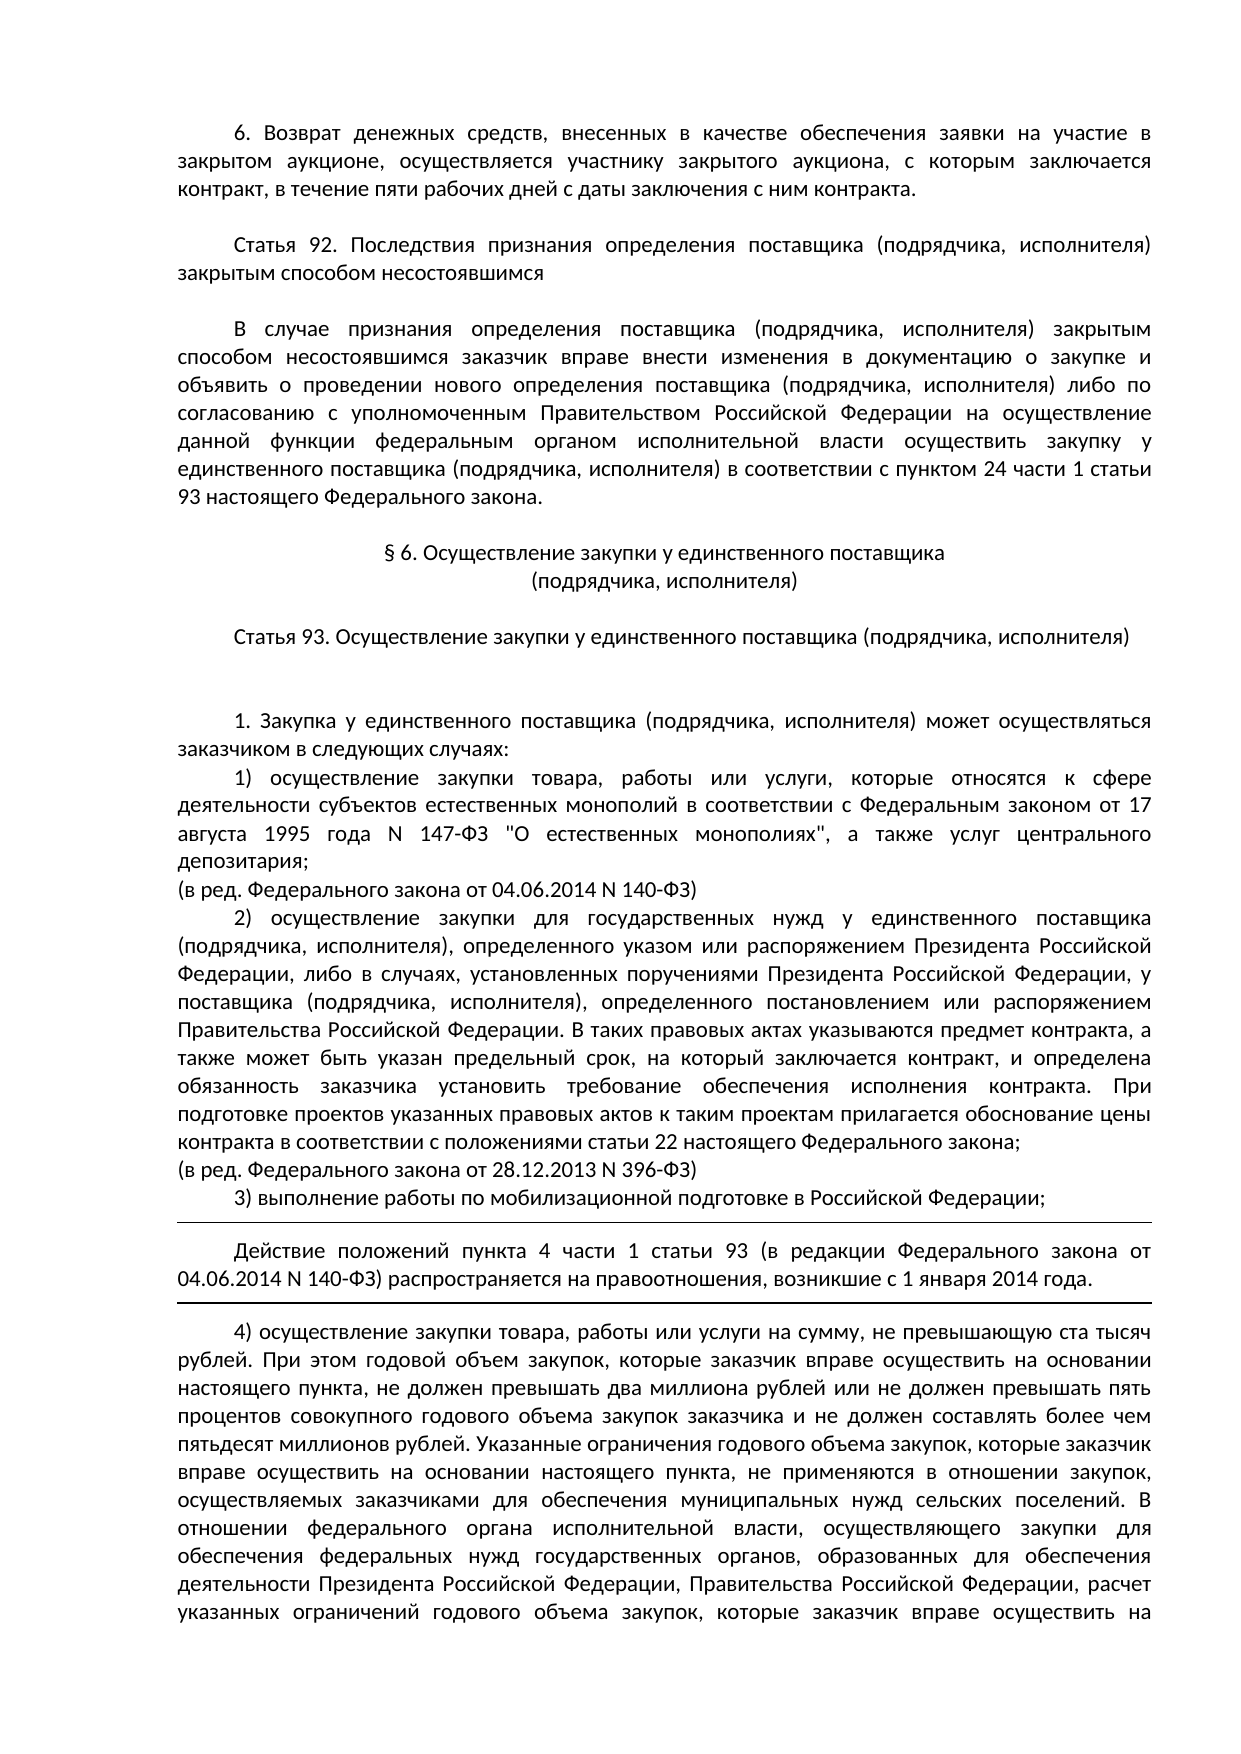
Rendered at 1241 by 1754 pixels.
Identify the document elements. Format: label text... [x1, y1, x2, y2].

text 3) выполнение работы по мобилизационной подготовке в Российской Федерации; [177, 1183, 1152, 1211]
text (подрядчика, исполнителя) [177, 566, 1152, 594]
text 1. Закупка у единственного поставщика (подрядчика, исполнителя) может осуществляться заказчиком в следующих случаях: [177, 707, 1152, 763]
text 2) осуществление закупки для государственных нужд у единственного поставщика (подрядчика, исполнителя), определенного указом или распоряжением Президента Российской Федерации, либо в случаях, установленных поручениями Президента Российской Федерации, у поставщика (подрядчика, исполнителя), определенного постановлением или распоряжением Правительства Российской Федерации. В таких правовых актах указываются предмет контракта, а также может быть указан предельный срок, на который заключается контракт, и определена обязанность заказчика установить требование обеспечения исполнения контракта. При подготовке проектов указанных правовых актов к таким проектам прилагается обоснование цены контракта в соответствии с положениями статьи 22 настоящего Федерального закона; [177, 903, 1152, 1155]
text В случае признания определения поставщика (подрядчика, исполнителя) закрытым способом несостоявшимся заказчик вправе внести изменения в документацию о закупке и объявить о проведении нового определения поставщика (подрядчика, исполнителя) либо по согласованию с уполномоченным Правительством Российской Федерации на осуществление данной функции федеральным органом исполнительной власти осуществить закупку у единственного поставщика (подрядчика, исполнителя) в соответствии с пунктом 24 части 1 статьи 93 настоящего Федерального закона. [177, 314, 1152, 510]
text § 6. Осуществление закупки у единственного поставщика [177, 538, 1152, 566]
text Действие положений пункта 4 части 1 статьи 93 (в редакции Федерального закона от 04.06.2014 N 140-ФЗ) распространяется на правоотношения, возникшие с 1 января 2014 года. [177, 1236, 1152, 1292]
text 1) осуществление закупки товара, работы или услуги, которые относятся к сфере деятельности субъектов естественных монополий в соответствии с Федеральным законом от 17 августа 1995 года N 147-ФЗ "О естественных монополиях", а также услуг центрального депозитария; [177, 763, 1152, 875]
text (в ред. Федерального закона от 28.12.2013 N 396-ФЗ) [177, 1155, 1152, 1183]
text Статья 92. Последствия признания определения поставщика (подрядчика, исполнителя) закрытым способом несостоявшимся [177, 230, 1152, 286]
text Статья 93. Осуществление закупки у единственного поставщика (подрядчика, исполнителя) [177, 622, 1152, 651]
text 6. Возврат денежных средств, внесенных в качестве обеспечения заявки на участие в закрытом аукционе, осуществляется участнику закрытого аукциона, с которым заключается контракт, в течение пяти рабочих дней с даты заключения с ним контракта. [177, 118, 1152, 202]
text (в ред. Федерального закона от 04.06.2014 N 140-ФЗ) [177, 875, 1152, 903]
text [177, 1317, 1152, 1625]
